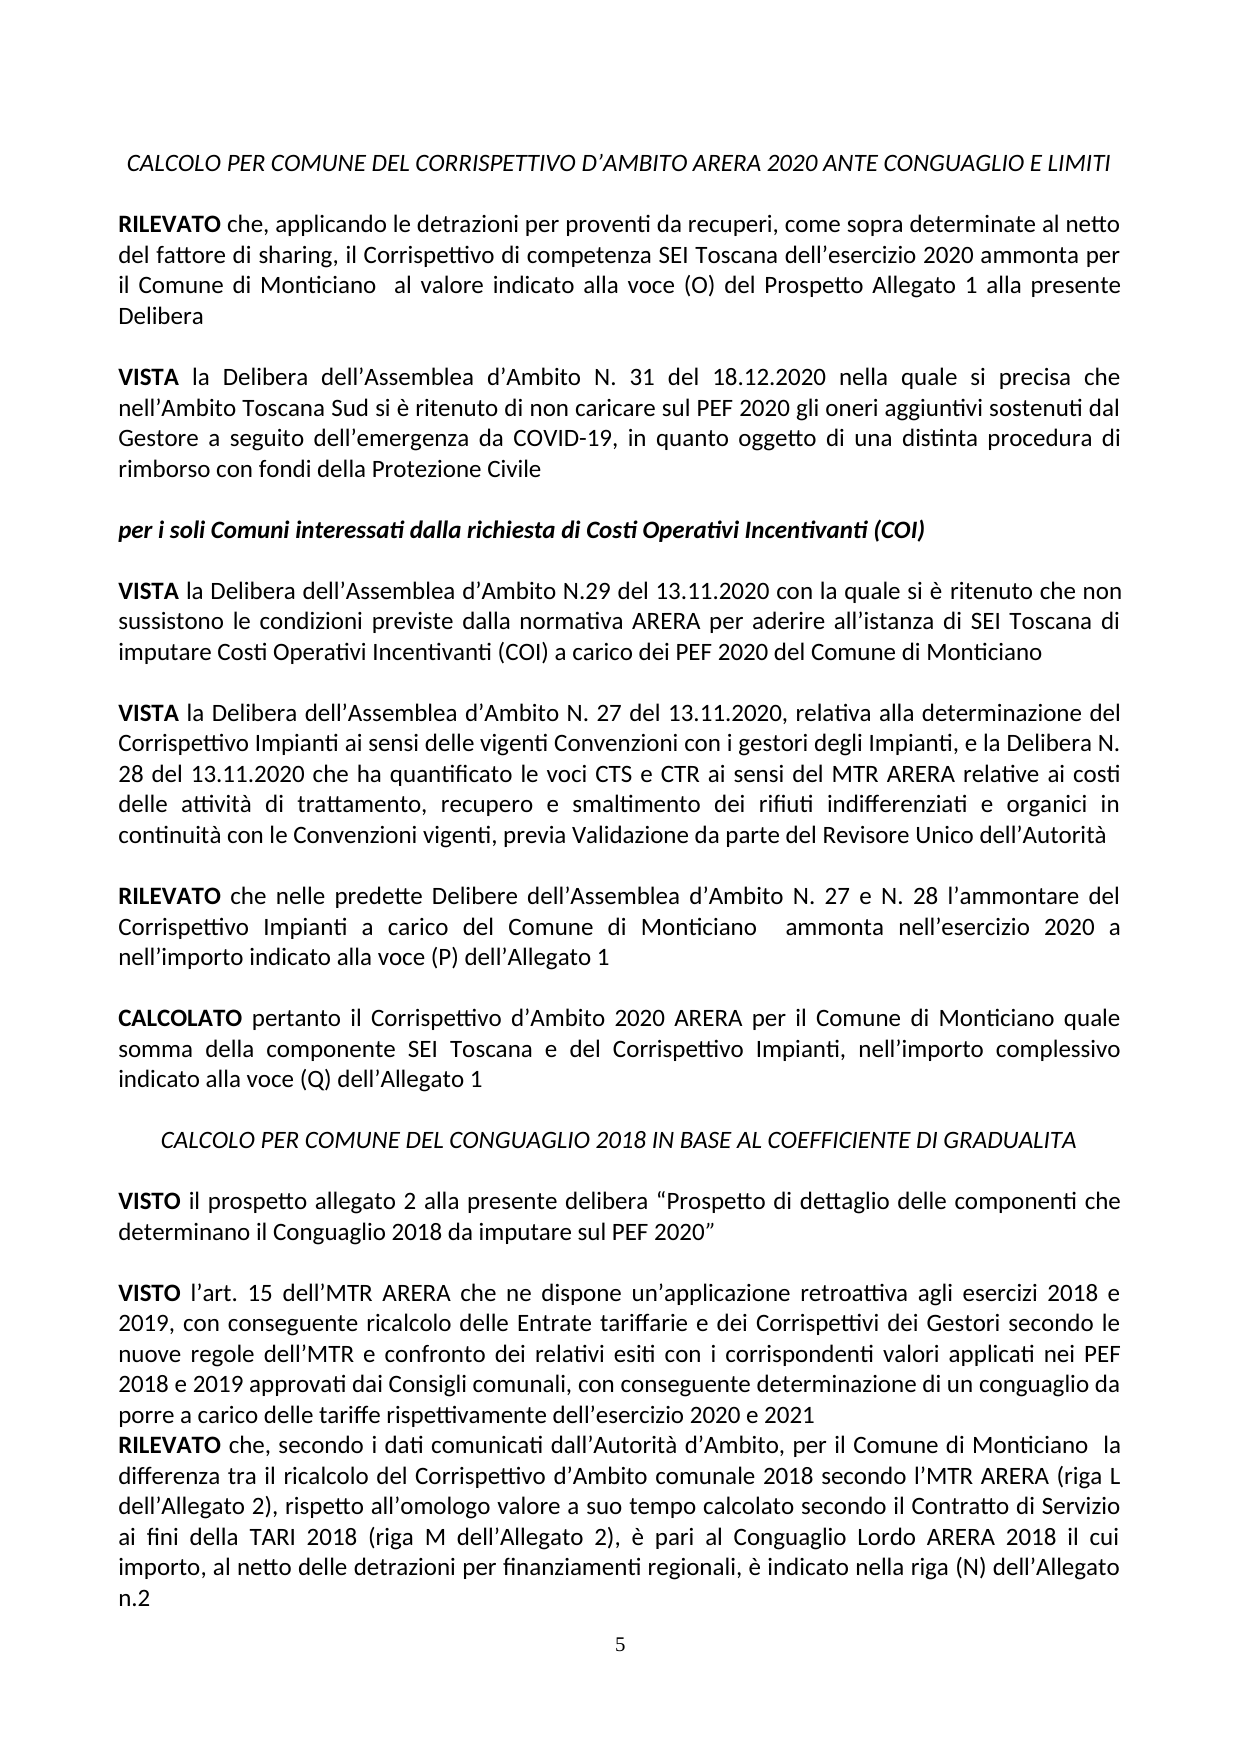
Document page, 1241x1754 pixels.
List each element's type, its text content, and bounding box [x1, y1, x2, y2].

text RILEVATO che, secondo i dati comunicati dall’Autorità d’Ambito, per il Comune di Monticiano la differenza tra il ricalcolo del Corrispettivo d’Ambito comunale 2018 secondo l’MTR ARERA (riga L dell’Allegato 2), rispetto all’omologo valore a suo tempo calcolato secondo il Contratto di Servizio ai fini della TARI 2018 (riga M dell’Allegato 2), è pari al Conguaglio Lordo ARERA 2018 il cui importo, al netto delle detrazioni per finanziamenti regionali, è indicato nella riga (N) dell’Allegato n.2 [118, 1429, 1122, 1613]
text CALCOLO PER COMUNE DEL CORRISPETTIVO D’AMBITO ARERA 2020 ANTE CONGUAGLIO E LIMITI [118, 148, 1122, 178]
text per i soli Comuni interessati dalla richiesta di Costi Operativi Incentivanti (COI) [118, 514, 1122, 544]
text CALCOLO PER COMUNE DEL CONGUAGLIO 2018 IN BASE AL COEFFICIENTE DI GRADUALITA [118, 1124, 1122, 1155]
text VISTO il prospetto allegato 2 alla presente delibera “Prospetto di dettaglio delle componenti che determinano il Conguaglio 2018 da imputare sul PEF 2020” [118, 1185, 1122, 1246]
text VISTA la Delibera dell’Assemblea d’Ambito N.29 del 13.11.2020 con la quale si è ritenuto che non sussistono le condizioni previste dalla normativa ARERA per aderire all’istanza di SEI Toscana di imputare Costi Operativi Incentivanti (COI) a carico dei PEF 2020 del Comune di Monticiano [118, 575, 1122, 666]
text RILEVATO che nelle predette Delibere dell’Assemblea d’Ambito N. 27 e N. 28 l’ammontare del Corrispettivo Impianti a carico del Comune di Monticiano ammonta nell’esercizio 2020 a nell’importo indicato alla voce (P) dell’Allegato 1 [118, 880, 1122, 972]
text VISTA la Delibera dell’Assemblea d’Ambito N. 31 del 18.12.2020 nella quale si precisa che nell’Ambito Toscana Sud si è ritenuto di non caricare sul PEF 2020 gli oneri aggiuntivi sostenuti dal Gestore a seguito dell’emergenza da COVID-19, in quanto oggetto di una distinta procedura di rimborso con fondi della Protezione Civile [118, 361, 1122, 483]
text RILEVATO che, applicando le detrazioni per proventi da recuperi, come sopra determinate al netto del fattore di sharing, il Corrispettivo di competenza SEI Toscana dell’esercizio 2020 ammonta per il Comune di Monticiano al valore indicato alla voce (O) del Prospetto Allegato 1 alla presente Delibera [118, 209, 1122, 331]
text VISTO l’art. 15 dell’MTR ARERA che ne dispone un’applicazione retroattiva agli esercizi 2018 e 2019, con conseguente ricalcolo delle Entrate tariffarie e dei Corrispettivi dei Gestori secondo le nuove regole dell’MTR e confronto dei relativi esiti con i corrispondenti valori applicati nei PEF 2018 e 2019 approvati dai Consigli comunali, con conseguente determinazione di un conguaglio da porre a carico delle tariffe rispettivamente dell’esercizio 2020 e 2021 [118, 1277, 1122, 1429]
text CALCOLATO pertanto il Corrispettivo d’Ambito 2020 ARERA per il Comune di Monticiano quale somma della componente SEI Toscana e del Corrispettivo Impianti, nell’importo complessivo indicato alla voce (Q) dell’Allegato 1 [118, 1002, 1122, 1094]
text VISTA la Delibera dell’Assemblea d’Ambito N. 27 del 13.11.2020, relativa alla determinazione del Corrispettivo Impianti ai sensi delle vigenti Convenzioni con i gestori degli Impianti, e la Delibera N. 28 del 13.11.2020 che ha quantificato le voci CTS e CTR ai sensi del MTR ARERA relative ai costi delle attività di trattamento, recupero e smaltimento dei rifiuti indifferenziati e organici in continuità con le Convenzioni vigenti, previa Validazione da parte del Revisore Unico dell’Autorità [118, 697, 1122, 849]
